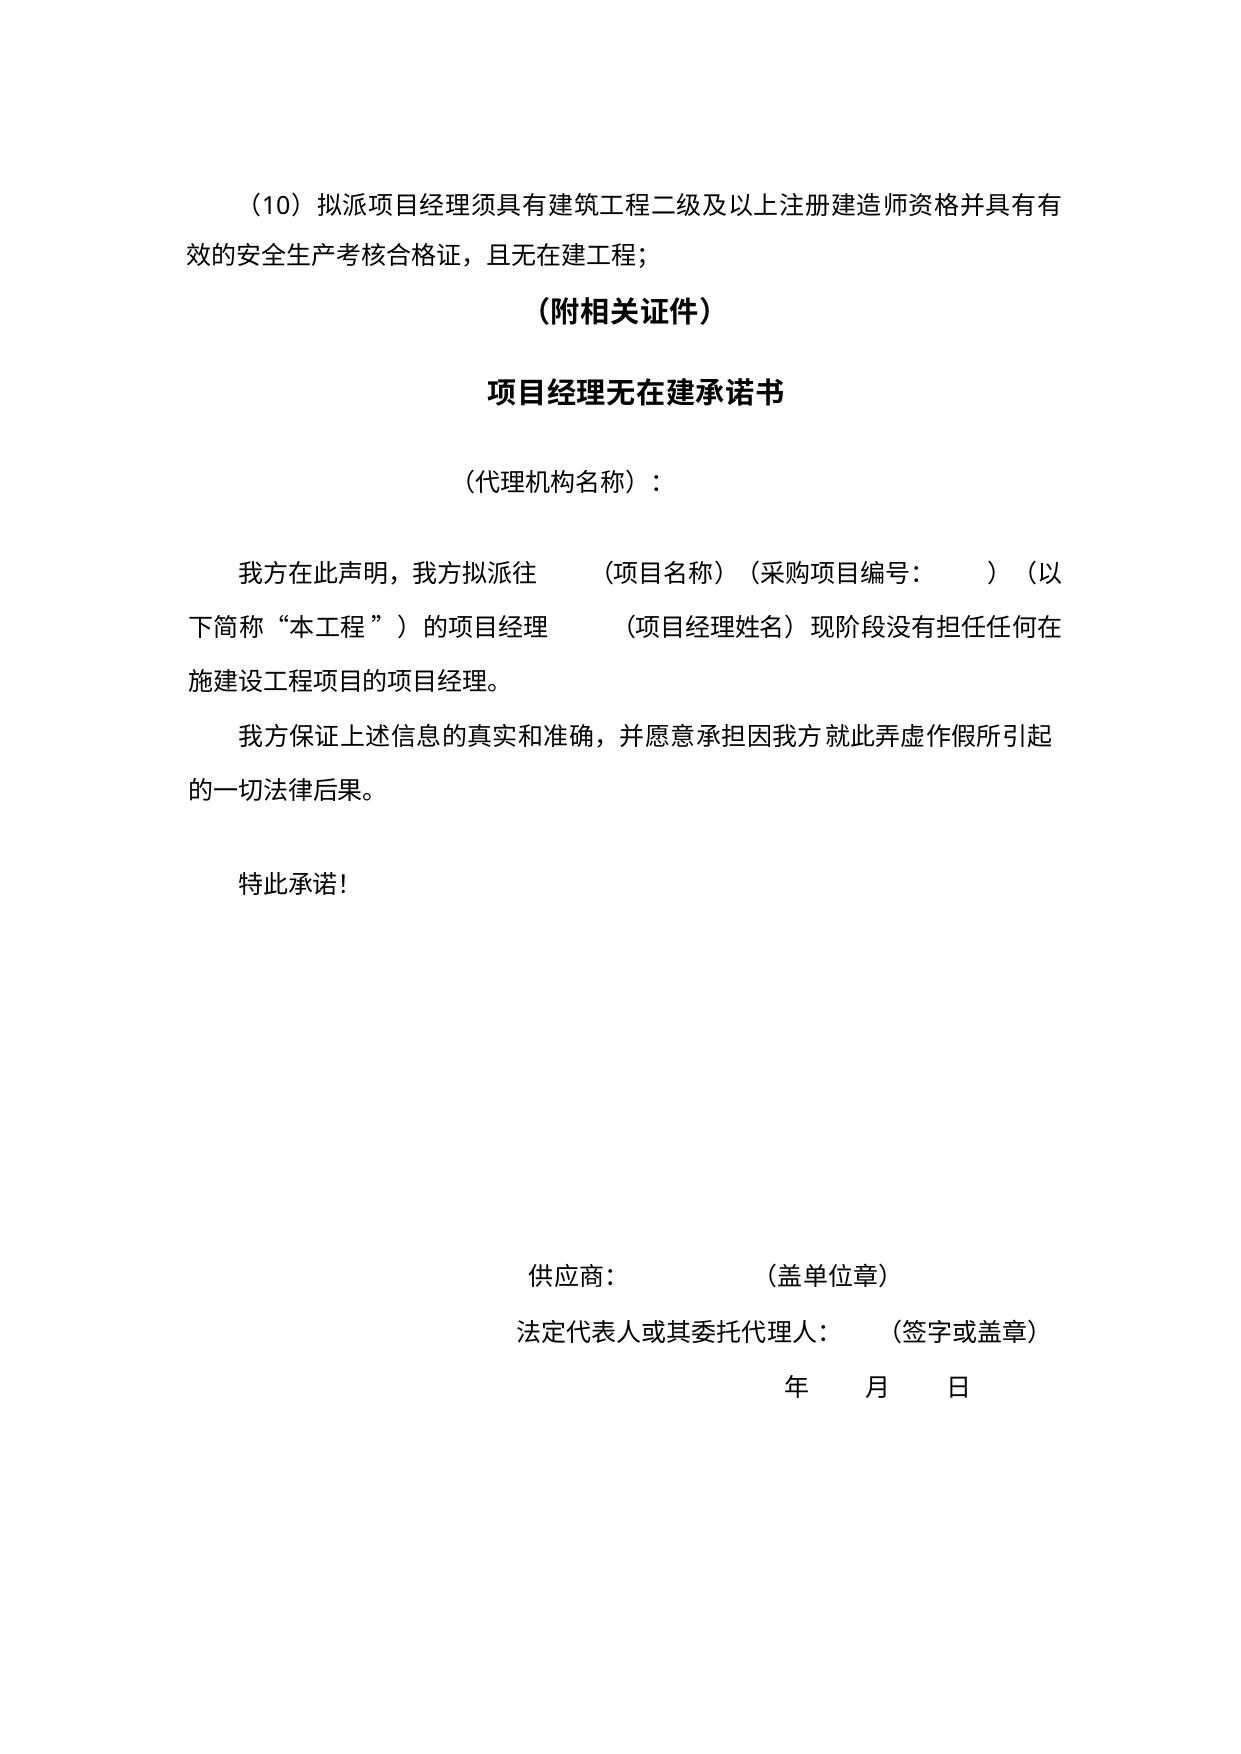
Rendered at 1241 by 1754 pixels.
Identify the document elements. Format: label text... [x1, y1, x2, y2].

list （10）拟派项目经理须具有建筑工程二级及以上注册建造师资格并具有有效的安全生产考核合格证，且无在建工程； [186, 174, 1063, 274]
text （附相关证件） [186, 291, 1063, 330]
text 我方在此声明，我方拟派往 （项目名称）（采购项目编号： ）（以下简称“本工程 ”）的项目经理 （项目经理姓名）现阶段没有担任任何在施建设工程项目的项目经理。 [188, 553, 1063, 698]
text 供应商： （盖单位章） [529, 1259, 1063, 1292]
text 我方保证上述信息的真实和准确，并愿意承担因我方就此弄虚作假所引起的一切法律后果。 [189, 716, 1053, 807]
text 法定代表人或其委托代理人： （签字或盖章） 年 月 日 [516, 1312, 1053, 1404]
text 项目经理无在建承诺书 [487, 372, 1063, 412]
text （代理机构名称）： [187, 465, 1063, 498]
text 特此承诺！ [238, 867, 1063, 900]
